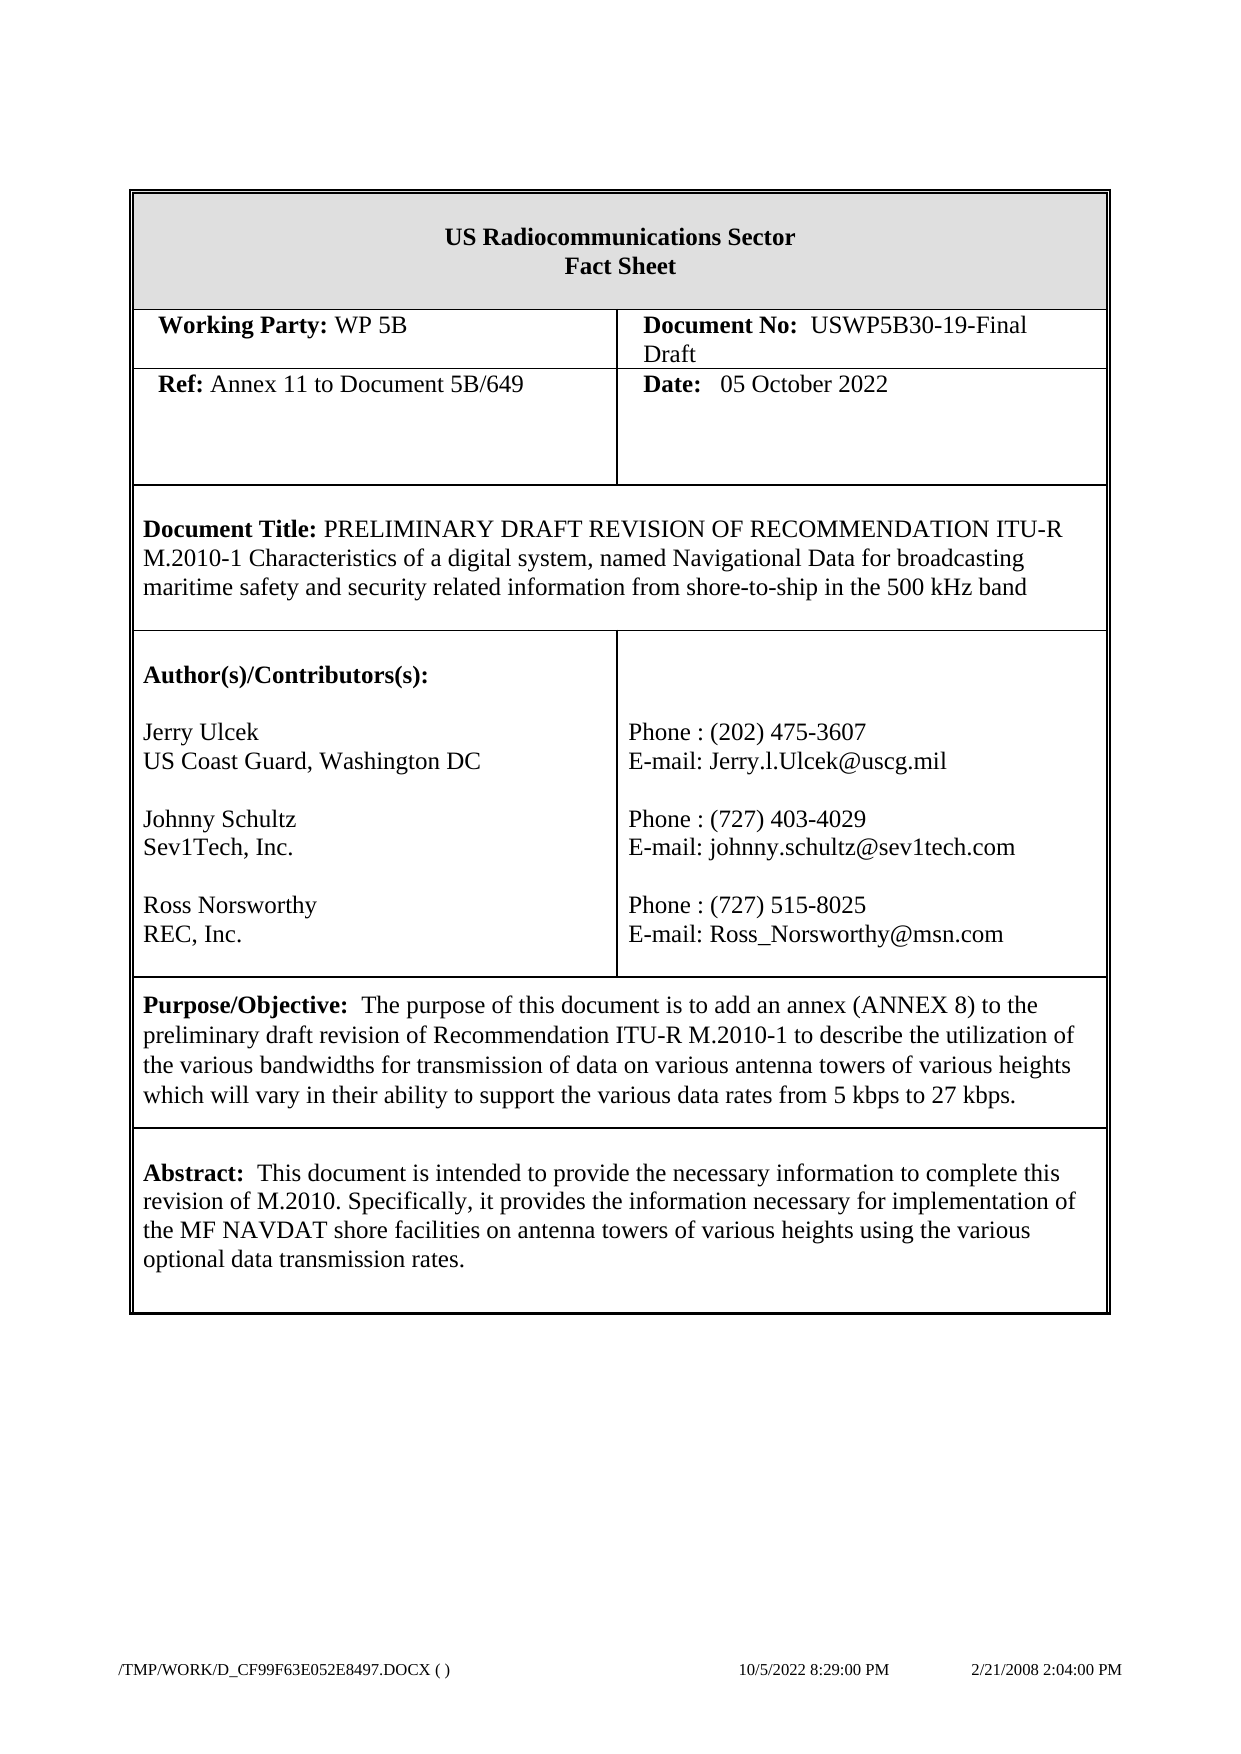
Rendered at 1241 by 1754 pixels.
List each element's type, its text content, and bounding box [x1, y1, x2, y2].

table_cell Phone : (202) 475-3607 E-mail: Jerry.l.Ulcek@uscg.mil Phone : (727) 403-4029 E-mail: johnny.schultz@sev1tech.com Phone : (727) 515-8025 E-mail: Ross_Norsworthy@msn.com [618, 631, 1106, 976]
table_cell Ref: Annex 11 to Document 5B/649 [134, 369, 616, 484]
table_header US Radiocommunications Sector Fact Sheet [134, 194, 1106, 309]
table_cell Working Party: WP 5B [134, 310, 616, 368]
table_cell Author(s)/Contributors(s): Jerry Ulcek US Coast Guard, Washington DC Johnny Schultz Sev1Tech, Inc. Ross Norsworthy REC, Inc. [134, 631, 616, 976]
table_cell Abstract: This document is intended to provide the necessary information to complete this revision of M.2010. Specifically, it provides the information necessary for implementation of the MF NAVDAT shore facilities on antenna towers of various heights using the various optional data transmission rates. [134, 1129, 1106, 1312]
table_cell Document Title: PRELIMINARY DRAFT REVISION OF RECOMMENDATION ITU-R M.2010-1 Characteristics of a digital system, named Navigational Data for broadcasting maritime safety and security related information from shore-to-ship in the 500 kHz band [134, 486, 1106, 629]
table_cell Purpose/Objective: The purpose of this document is to add an annex (ANNEX 8) to the preliminary draft revision of Recommendation ITU-R M.2010-1 to describe the utilization of the various bandwidths for transmission of data on various antenna towers of various heights which will vary in their ability to support the various data rates from 5 kbps to 27 kbps. [134, 978, 1106, 1127]
table_cell Document No: USWP5B30-19-Final Draft [618, 310, 1106, 368]
table_cell Date: 05 October 2022 [618, 369, 1106, 484]
